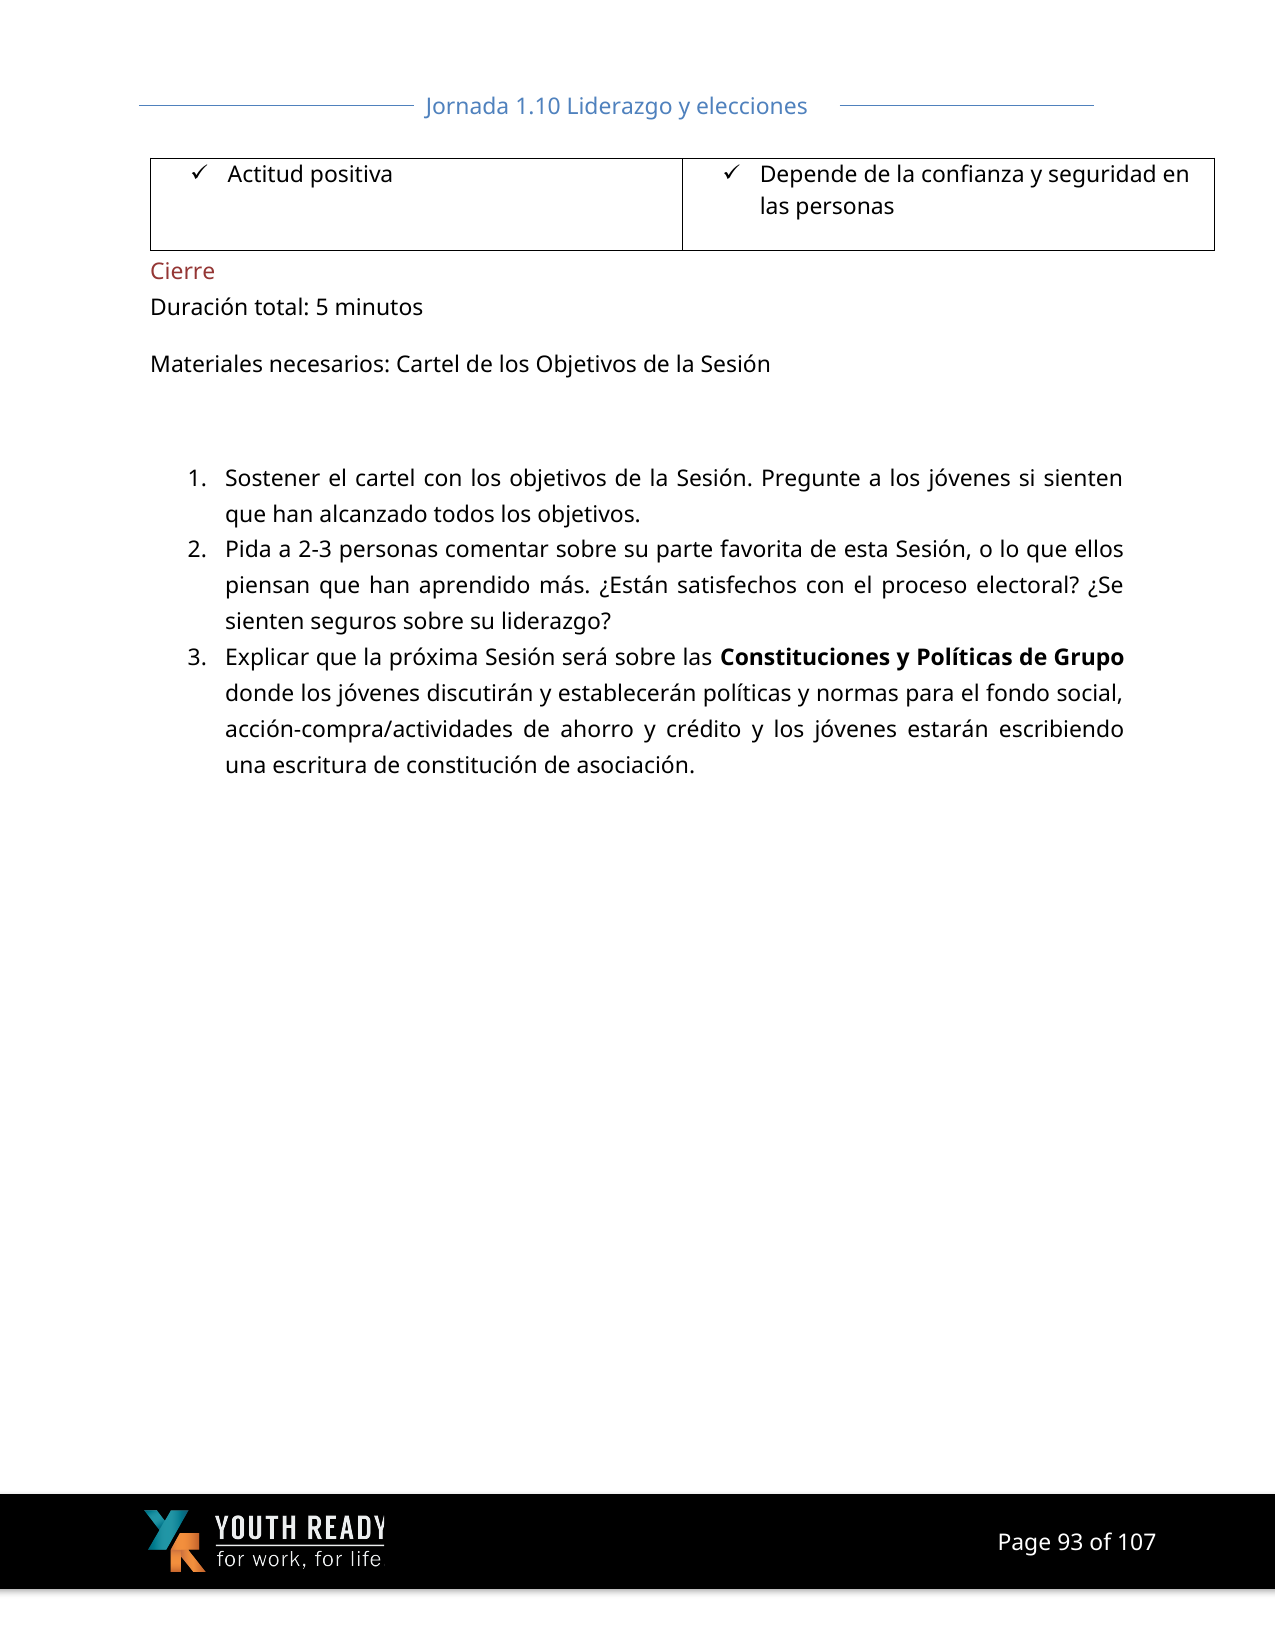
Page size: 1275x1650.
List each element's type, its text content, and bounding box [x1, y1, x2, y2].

list Sostener el cartel con los objetivos de la Sesión. Pregunte a los jóvenes si sienten que han alcanzado todos los objetivos. [187, 462, 1125, 529]
list Pida a 2-3 personas comentar sobre su parte favorita de esta Sesión, o lo que ellos piensan que han aprendido más. ¿Están satisfechos con el proceso electoral? ¿Se sienten seguros sobre su liderazgo? [187, 533, 1125, 637]
text Materiales necesarios: Cartel de los Objetivos de la Sesión [150, 348, 1125, 379]
text Cierre [150, 255, 1125, 287]
text Duración total: 5 minutos [150, 291, 1125, 322]
list Explicar que la próxima Sesión será sobre las Constituciones y Políticas de Grupo donde los jóvenes discutirán y establecerán políticas y normas para el fondo social, acción-compra/actividades de ahorro y crédito y los jóvenes estarán escribiendo una escritura de constitución de asociación. [187, 641, 1125, 780]
picture [143, 1509, 384, 1572]
